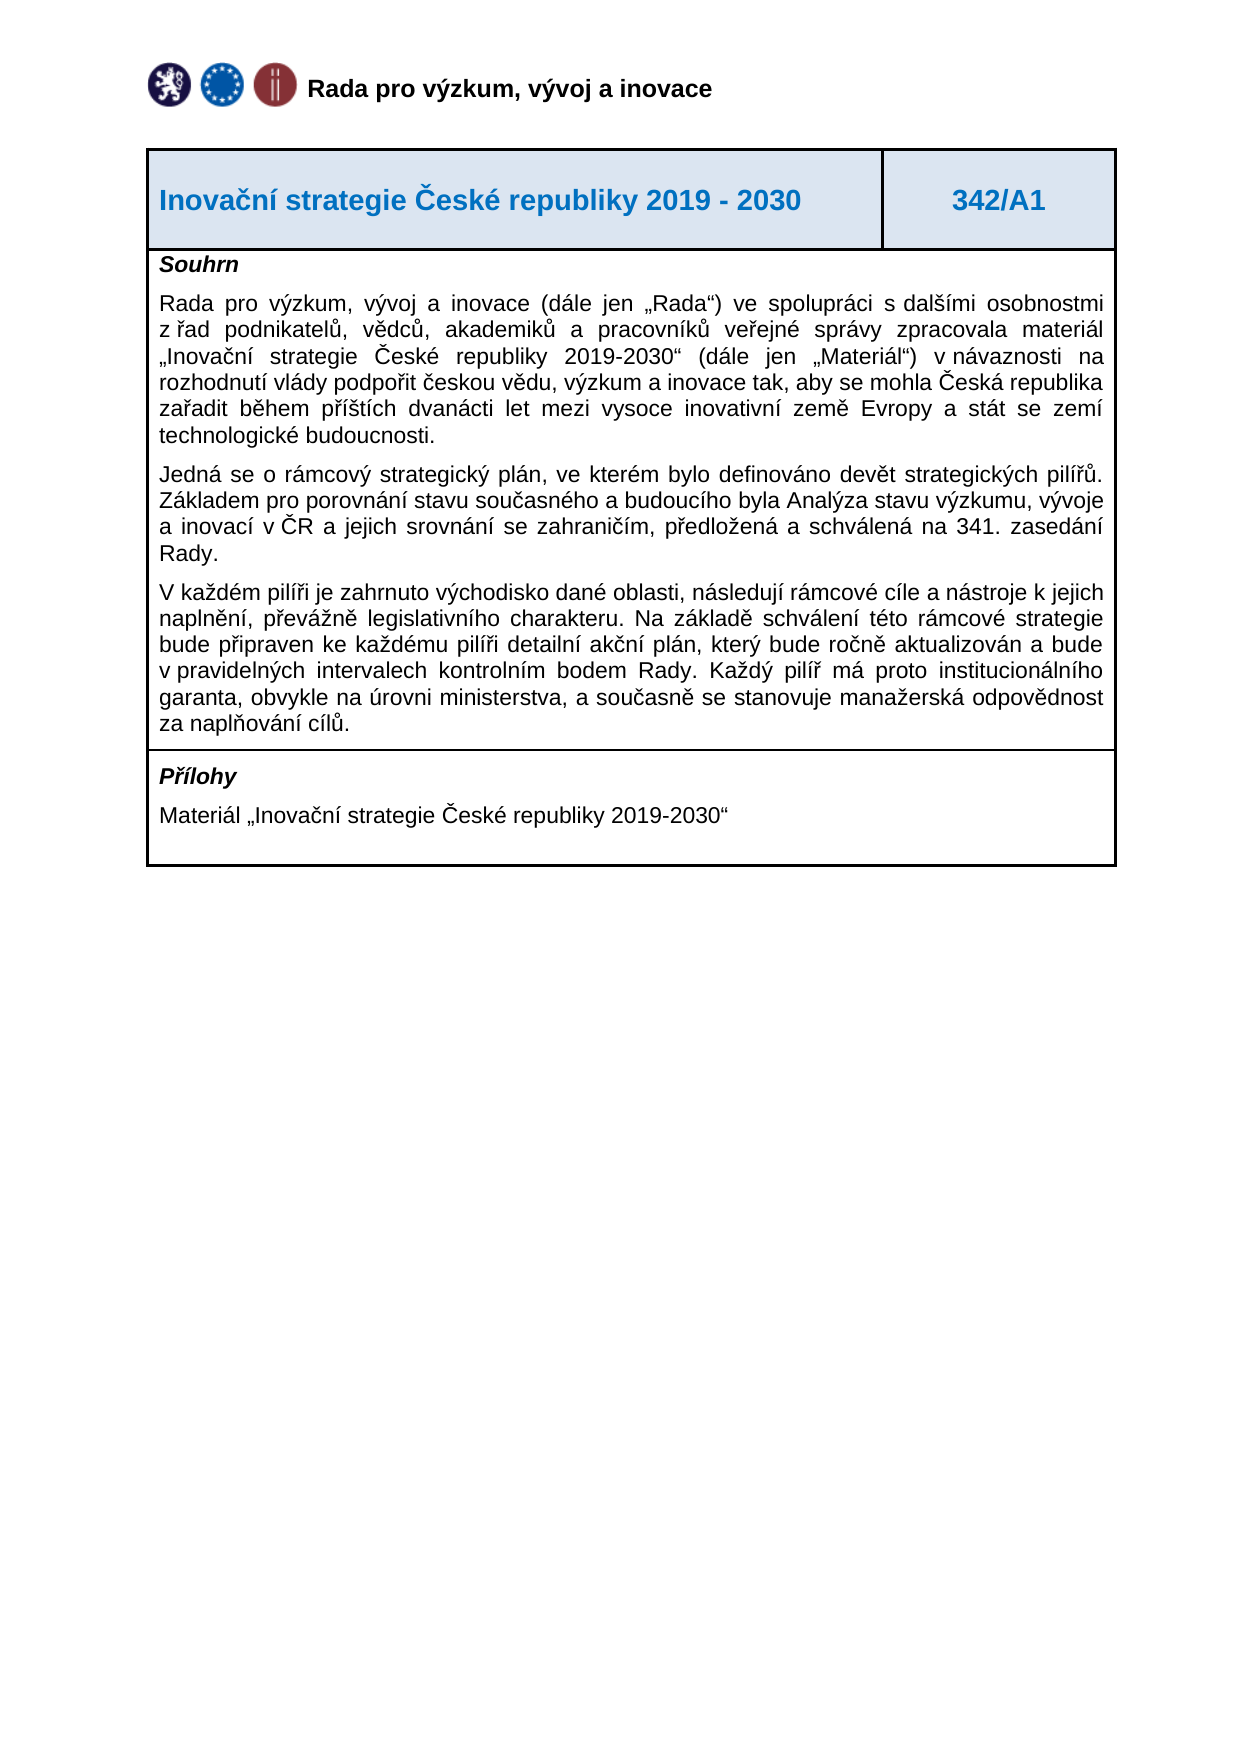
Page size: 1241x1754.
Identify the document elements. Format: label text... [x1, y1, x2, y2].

picture [147, 62, 298, 108]
table_cell Souhrn Rada pro výzkum, vývoj a inovace (dále jen „Rada“) ve spolupráci s dalšími osobnostmi z řad podnikatelů, vědců, akademiků a pracovníků veřejné správy zpracovala materiál „Inovační strategie České republiky 2019-2030“ (dále jen „Materiál“) v návaznosti na rozhodnutí vlády podpořit českou vědu, výzkum a inovace tak, aby se mohla Česká republika zařadit během příštích dvanácti let mezi vysoce inovativní země Evropy a stát se zemí technologické budoucnosti. Jedná se o rámcový strategický plán, ve kterém bylo definováno devět strategických pilířů. Základem pro porovnání stavu současného a budoucího byla Analýza stavu výzkumu, vývoje a inovací v ČR a jejich srovnání se zahraničím, předložená a schválená na 341. zasedání Rady. V každém pilíři je zahrnuto východisko dané oblasti, následují rámcové cíle a nástroje k jejich naplnění, převážně legislativního charakteru. Na základě schválení této rámcové strategie bude připraven ke každému pilíři detailní akční plán, který bude ročně aktualizován a bude v pravidelných intervalech kontrolním bodem Rady. Každý pilíř má proto institucionálního garanta, obvykle na úrovni ministerstva, a současně se stanovuje manažerská odpovědnost za naplňování cílů. [149, 251, 1114, 749]
table_cell Přílohy Materiál „Inovační strategie České republiky 2019-2030“ [149, 751, 1114, 864]
table_header 342/A1 [884, 151, 1114, 248]
table_header Inovační strategie České republiky 2019 - 2030 [149, 151, 881, 248]
